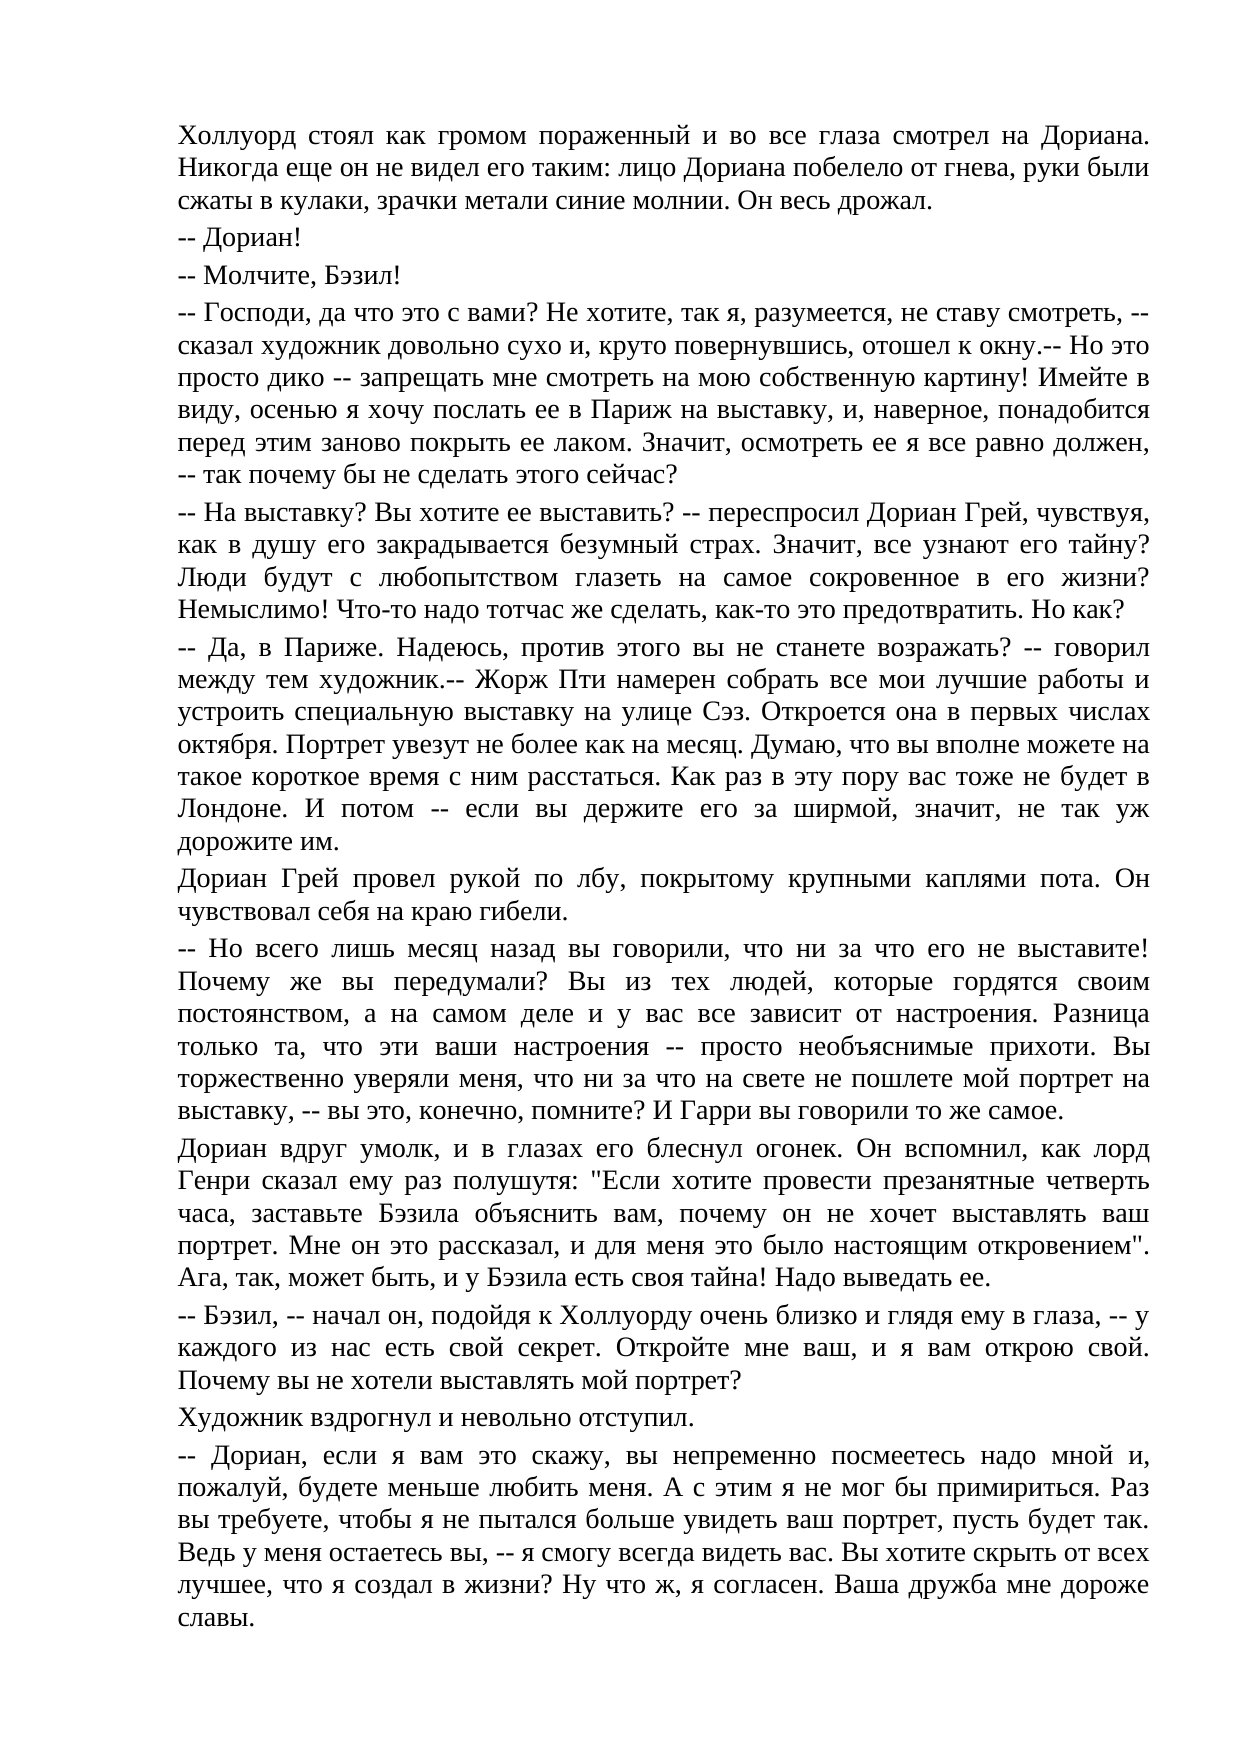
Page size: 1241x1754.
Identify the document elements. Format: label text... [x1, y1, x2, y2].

text -- Дориан, если я вам это скажу, вы непременно посмеетесь надо мной и, пожалуй, будете меньше любить меня. А с этим я не мог бы примириться. Раз вы требуете, чтобы я не пытался больше увидеть ваш портрет, пусть будет так. Ведь у меня остаетесь вы, -- я смогу всегда видеть вас. Вы хотите скрыть от всех лучшее, что я создал в жизни? Ну что ж, я согласен. Ваша дружба мне дороже славы. [177, 1438, 1152, 1632]
text -- Дориан! [177, 220, 1152, 253]
text -- Да, в Париже. Надеюсь, против этого вы не станете возражать? -- говорил между тем художник.-- Жорж Пти намерен собрать все мои лучшие работы и устроить специальную выставку на улице Сэз. Откроется она в первых числах октября. Портрет увезут не более как на месяц. Думаю, что вы вполне можете на такое короткое время с ним расстаться. Как раз в эту пору вас тоже не будет в Лондоне. И потом -- если вы держите его за ширмой, значит, не так уж дорожите им. [177, 629, 1152, 856]
text Художник вздрогнул и невольно отступил. [177, 1400, 1152, 1433]
text -- Бэзил, -- начал он, подойдя к Холлуорду очень близко и глядя ему в глаза, -- у каждого из нас есть свой секрет. Откройте мне ваш, и я вам открою свой. Почему вы не хотели выставлять мой портрет? [177, 1298, 1152, 1395]
text -- Но всего лишь месяц назад вы говорили, что ни за что его не выставите! Почему же вы передумали? Вы из тех людей, которые гордятся своим постоянством, а на самом деле и у вас все зависит от настроения. Разница только та, что эти ваши настроения -- просто необъяснимые прихоти. Вы торжественно уверяли меня, что ни за что на свете не пошлете мой портрет на выставку, -- вы это, конечно, помните? И Гарри вы говорили то же самое. [177, 931, 1152, 1126]
text -- Господи, да что это с вами? Не хотите, так я, разумеется, не ставу смотреть, -- сказал художник довольно сухо и, круто повернувшись, отошел к окну.-- Но это просто дико -- запрещать мне смотреть на мою собственную картину! Имейте в виду, осенью я хочу послать ее в Париж на выставку, и, наверное, понадобится перед этим заново покрыть ее лаком. Значит, осмотреть ее я все равно должен, -- так почему бы не сделать этого сейчас? [177, 295, 1152, 490]
text Холлуорд стоял как громом пораженный и во все глаза смотрел на Дориана. Никогда еще он не видел его таким: лицо Дориана побелело от гнева, руки были сжаты в кулаки, зрачки метали синие молнии. Он весь дрожал. [177, 118, 1152, 215]
text -- Молчите, Бэзил! [177, 258, 1152, 290]
text -- На выставку? Вы хотите ее выставить? -- переспросил Дориан Грей, чувствуя, как в душу его закрадывается безумный страх. Значит, все узнают его тайну? Люди будут с любопытством глазеть на самое сокровенное в его жизни? Немыслимо! Что-то надо тотчас же сделать, как-то это предотвратить. Но как? [177, 495, 1152, 624]
text Дориан вдруг умолк, и в глазах его блеснул огонек. Он вспомнил, как лорд Генри сказал ему раз полушутя: "Если хотите провести презанятные четверть часа, заставьте Бэзила объяснить вам, почему он не хочет выставлять ваш портрет. Мне он это рассказал, и для меня это было настоящим откровением". Ага, так, может быть, и у Бэзила есть своя тайна! Надо выведать ее. [177, 1131, 1152, 1293]
text Дориан Грей провел рукой по лбу, покрытому крупными каплями пота. Он чувствовал себя на краю гибели. [177, 861, 1152, 926]
